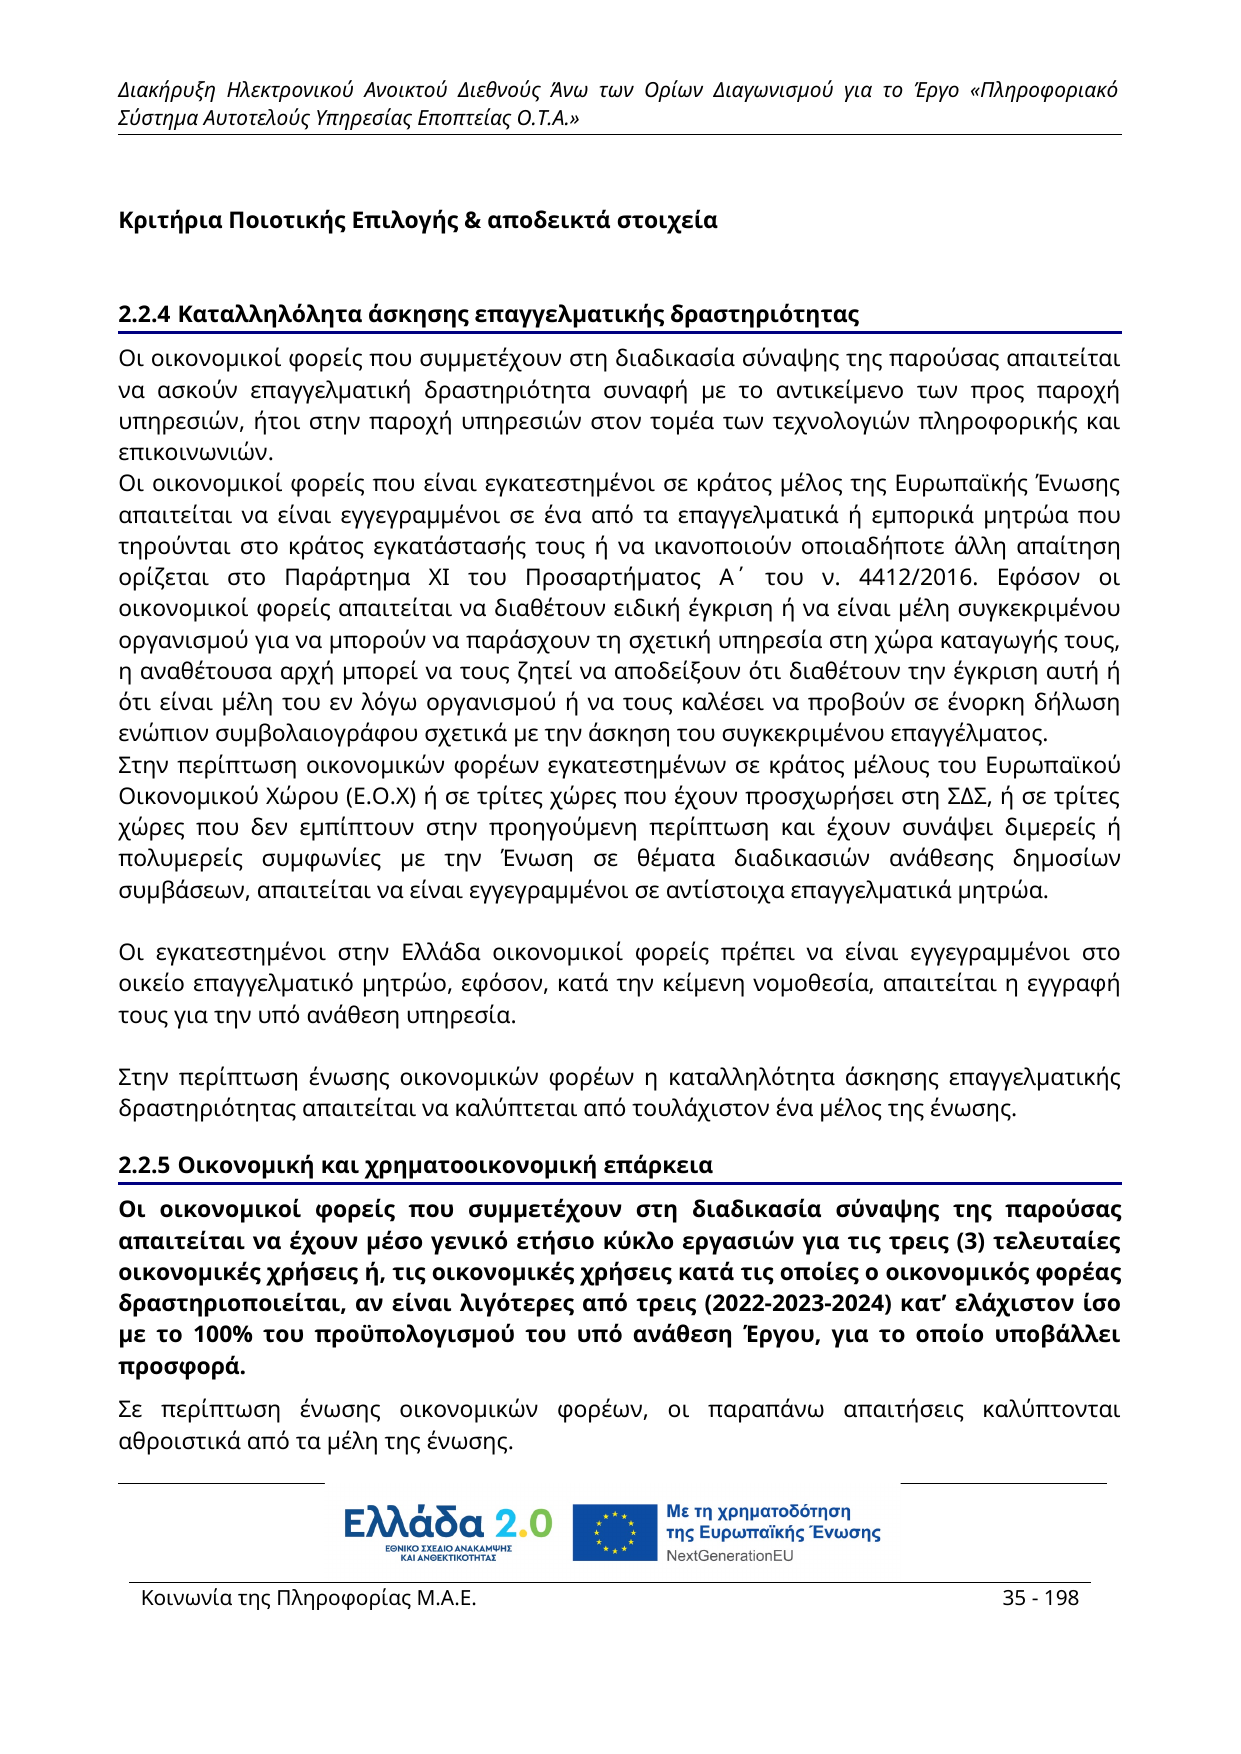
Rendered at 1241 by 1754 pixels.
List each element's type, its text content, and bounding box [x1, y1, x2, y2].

text Οι οικονομικοί φορείς που συμμετέχουν στη διαδικασία σύναψης της παρούσας απαιτείται να έχουν μέσο γενικό ετήσιο κύκλο εργασιών για τις τρεις (3) τελευταίες οικονομικές χρήσεις ή, τις οικονομικές χρήσεις κατά τις οποίες ο οικονομικός φορέας δραστηριοποιείται, αν είναι λιγότερες από τρεις (2022-2023-2024) κατ’ ελάχιστον ίσο με το 100% του προϋπολογισμού του υπό ανάθεση Έργου, για το οποίο υποβάλλει προσφορά. [118, 1193, 1122, 1381]
picture [324, 1483, 901, 1582]
list Στην περίπτωση ένωσης οικονομικών φορέων η καταλληλότητα άσκησης επαγγελματικής δραστηριότητας απαιτείται να καλύπτεται από τουλάχιστον ένα μέλος της ένωσης. [118, 1061, 1122, 1123]
list Οι οικονομικοί φορείς που συμμετέχουν στη διαδικασία σύναψης της παρούσας απαιτείται να ασκούν επαγγελματική δραστηριότητα συναφή με το αντικείμενο των προς παροχή υπηρεσιών, ήτοι στην παροχή υπηρεσιών στον τομέα των τεχνολογιών πληροφορικής και επικοινωνιών. [118, 342, 1122, 467]
text Σε περίπτωση ένωσης οικονομικών φορέων, οι παραπάνω απαιτήσεις καλύπτονται αθροιστικά από τα μέλη της ένωσης. [118, 1393, 1122, 1456]
list Οι εγκατεστημένοι στην Ελλάδα οικονομικοί φορείς πρέπει να είναι εγγεγραμμένοι στο οικείο επαγγελματικό μητρώο, εφόσον, κατά την κείμενη νομοθεσία, απαιτείται η εγγραφή τους για την υπό ανάθεση υπηρεσία. [118, 936, 1122, 1030]
list Στην περίπτωση οικονομικών φορέων εγκατεστημένων σε κράτος μέλους του Ευρωπαϊκού Οικονομικού Χώρου (Ε.Ο.Χ) ή σε τρίτες χώρες που έχουν προσχωρήσει στη ΣΔΣ, ή σε τρίτες χώρες που δεν εμπίπτουν στην προηγούμενη περίπτωση και έχουν συνάψει διμερείς ή πολυμερείς συμφωνίες με την Ένωση σε θέματα διαδικασιών ανάθεσης δημοσίων συμβάσεων, απαιτείται να είναι εγγεγραμμένοι σε αντίστοιχα επαγγελματικά μητρώα. [118, 748, 1122, 905]
list Οι οικονομικοί φορείς που είναι εγκατεστημένοι σε κράτος μέλος της Ευρωπαϊκής Ένωσης απαιτείται να είναι εγγεγραμμένοι σε ένα από τα επαγγελματικά ή εμπορικά μητρώα που τηρούνται στο κράτος εγκατάστασής τους ή να ικανοποιούν οποιαδήποτε άλλη απαίτηση ορίζεται στο Παράρτημα XI του Προσαρτήματος Α΄ του ν. 4412/2016. Εφόσον οι οικονομικοί φορείς απαιτείται να διαθέτουν ειδική έγκριση ή να είναι μέλη συγκεκριμένου οργανισμού για να μπορούν να παράσχουν τη σχετική υπηρεσία στη χώρα καταγωγής τους, η αναθέτουσα αρχή μπορεί να τους ζητεί να αποδείξουν ότι διαθέτουν την έγκριση αυτή ή ότι είναι μέλη του εν λόγω οργανισμού ή να τους καλέσει να προβούν σε ένορκη δήλωση ενώπιον συμβολαιογράφου σχετικά με την άσκηση του συγκεκριμένου επαγγέλματος. [118, 467, 1122, 748]
subtitle Καταλληλόλητα άσκησης επαγγελματικής δραστηριότητας [118, 297, 1122, 331]
subtitle Κριτήρια Ποιοτικής Επιλογής & αποδεικτά στοιχεία [118, 204, 1122, 235]
subtitle Οικονομική και χρηματοοικονομική επάρκεια [118, 1148, 1122, 1182]
